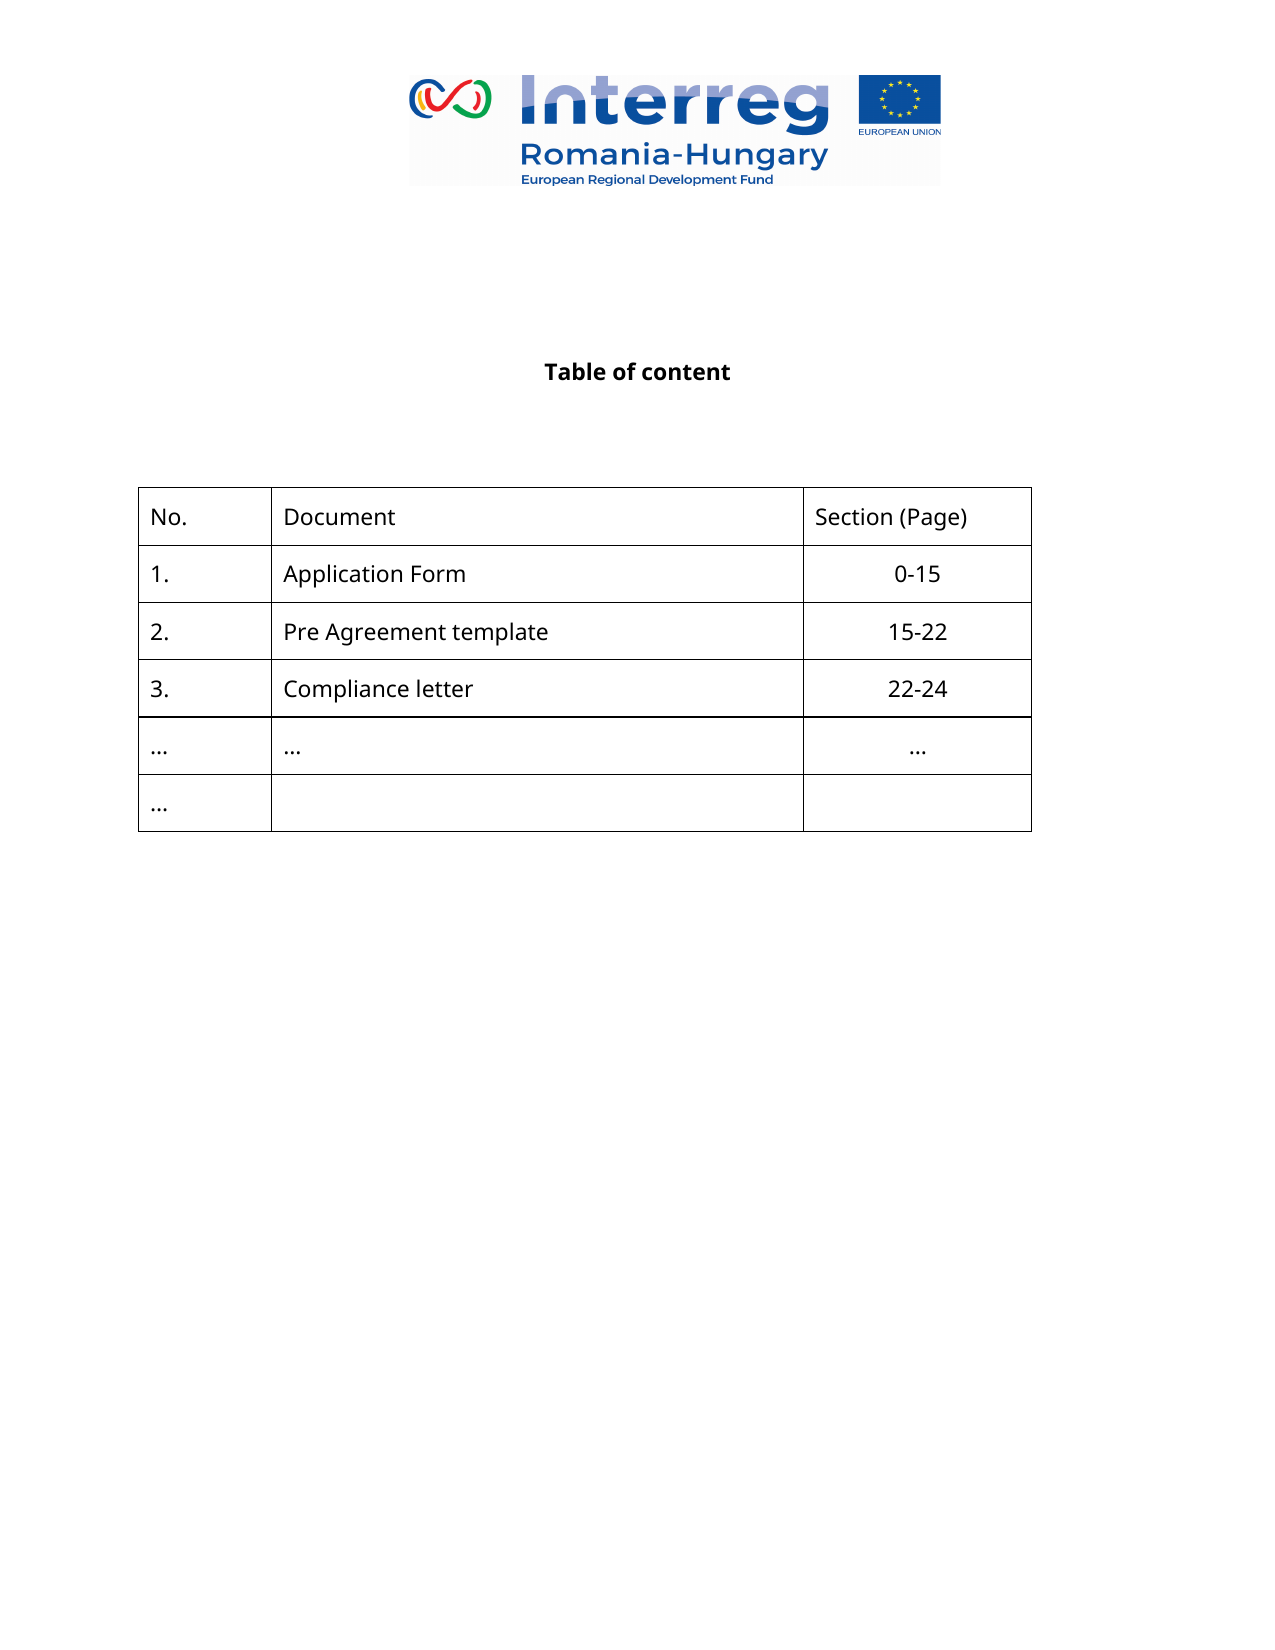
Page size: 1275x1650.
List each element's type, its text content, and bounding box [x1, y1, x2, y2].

table_header Document [272, 488, 803, 544]
text Table of content [150, 356, 1125, 387]
table_cell 22-24 [804, 660, 1031, 716]
table_cell Application Form [272, 546, 803, 602]
table_cell … [139, 775, 271, 831]
table_cell Compliance letter [272, 660, 803, 716]
table_cell … [139, 718, 271, 774]
table_header Section (Page) [804, 488, 1031, 544]
table_cell 2. [139, 603, 271, 659]
table_cell [272, 775, 803, 831]
table_cell … [272, 718, 803, 774]
table_cell 3. [139, 660, 271, 716]
picture [409, 75, 941, 186]
table_cell … [804, 718, 1031, 774]
table_cell Pre Agreement template [272, 603, 803, 659]
table_header No. [139, 488, 271, 544]
table_cell 1. [139, 546, 271, 602]
table_cell 15-22 [804, 603, 1031, 659]
table_cell 0-15 [804, 546, 1031, 602]
table_cell [804, 775, 1031, 831]
